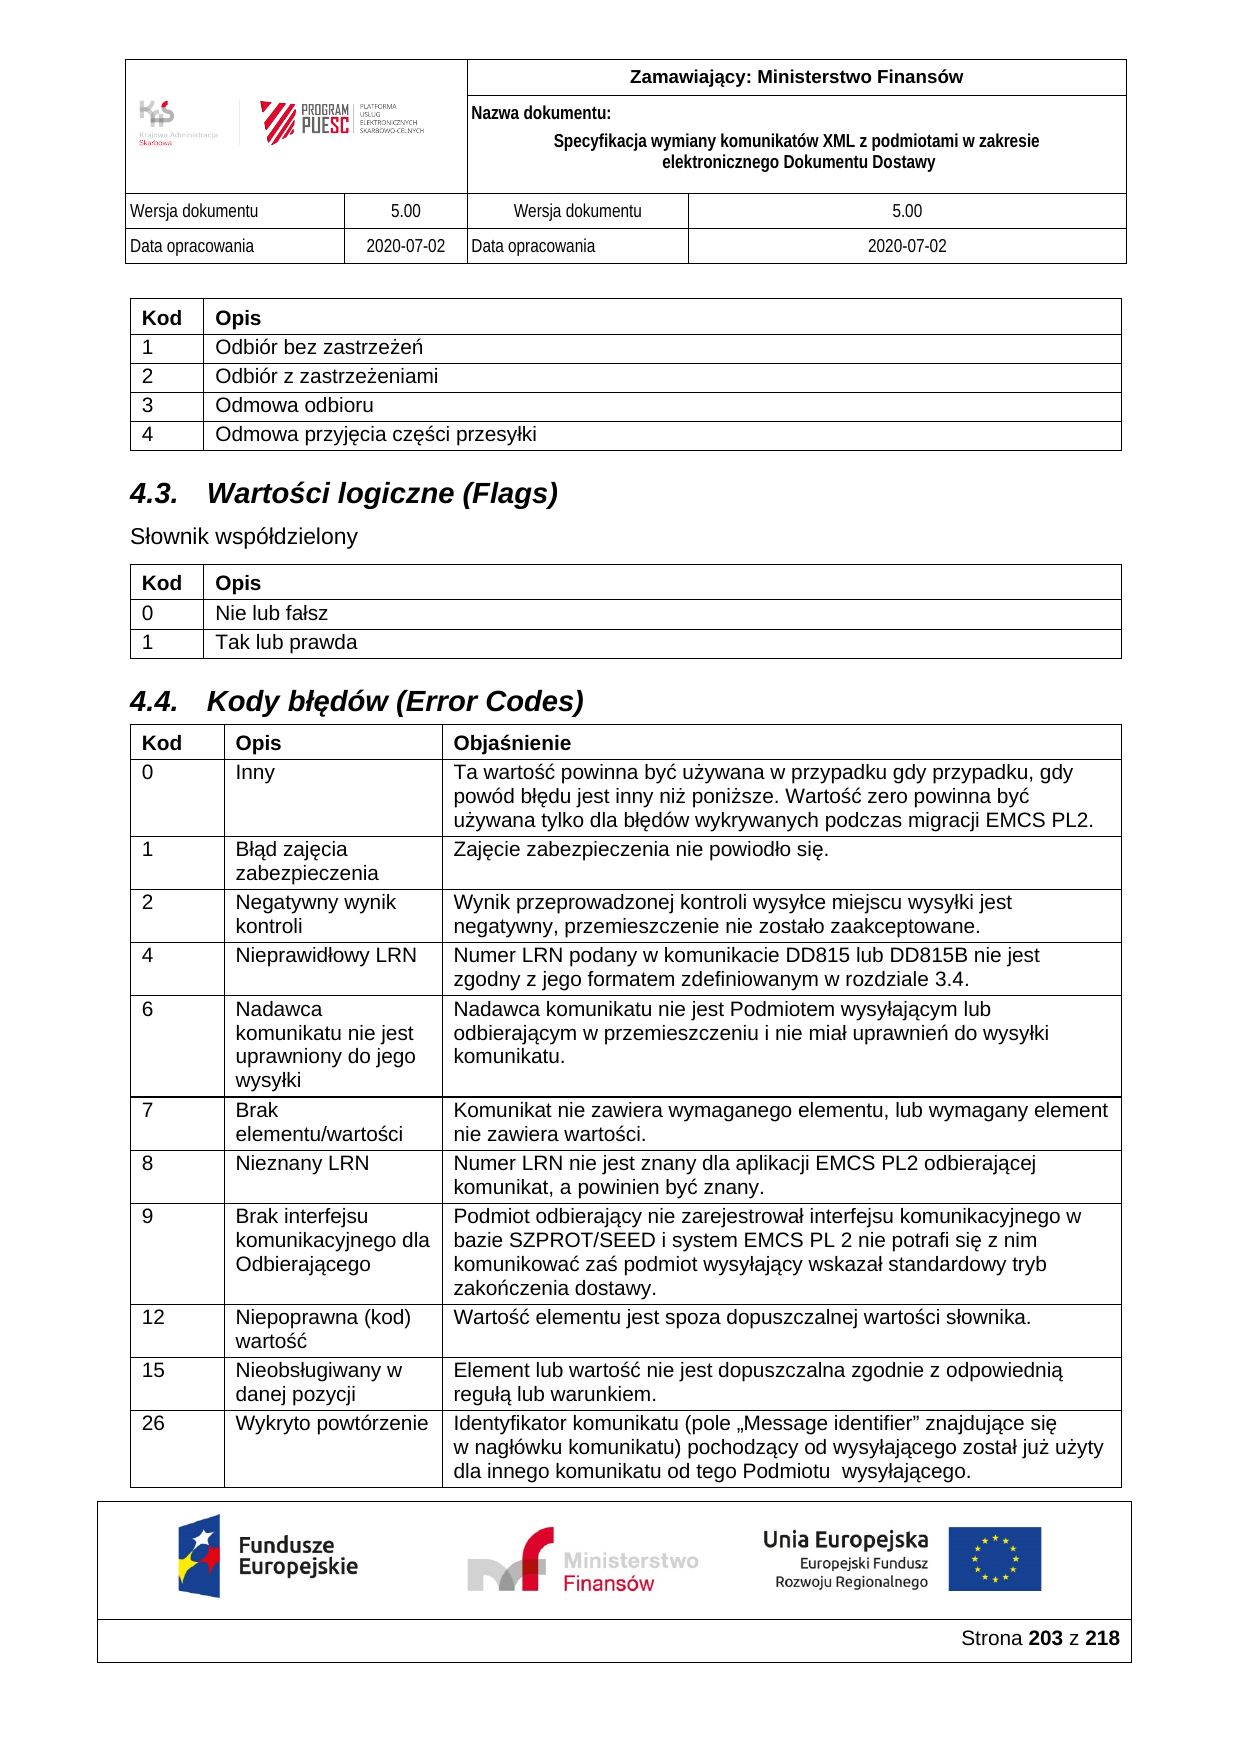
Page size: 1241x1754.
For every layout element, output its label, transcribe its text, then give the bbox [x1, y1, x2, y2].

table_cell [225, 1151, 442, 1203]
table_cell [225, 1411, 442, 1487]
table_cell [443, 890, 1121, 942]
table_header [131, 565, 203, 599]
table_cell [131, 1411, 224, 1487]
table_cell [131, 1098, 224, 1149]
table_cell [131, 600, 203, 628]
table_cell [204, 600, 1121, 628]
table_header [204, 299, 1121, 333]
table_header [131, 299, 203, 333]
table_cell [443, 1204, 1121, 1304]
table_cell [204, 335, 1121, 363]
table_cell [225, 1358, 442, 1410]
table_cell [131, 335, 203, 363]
text Wartości logiczne (Flags) [130, 476, 1122, 510]
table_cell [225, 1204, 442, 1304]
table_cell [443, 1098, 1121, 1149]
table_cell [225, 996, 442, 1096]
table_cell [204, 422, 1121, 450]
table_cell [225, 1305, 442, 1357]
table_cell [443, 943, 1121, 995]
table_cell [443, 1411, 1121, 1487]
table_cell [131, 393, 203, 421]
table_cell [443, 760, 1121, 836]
picture [178, 1514, 1042, 1598]
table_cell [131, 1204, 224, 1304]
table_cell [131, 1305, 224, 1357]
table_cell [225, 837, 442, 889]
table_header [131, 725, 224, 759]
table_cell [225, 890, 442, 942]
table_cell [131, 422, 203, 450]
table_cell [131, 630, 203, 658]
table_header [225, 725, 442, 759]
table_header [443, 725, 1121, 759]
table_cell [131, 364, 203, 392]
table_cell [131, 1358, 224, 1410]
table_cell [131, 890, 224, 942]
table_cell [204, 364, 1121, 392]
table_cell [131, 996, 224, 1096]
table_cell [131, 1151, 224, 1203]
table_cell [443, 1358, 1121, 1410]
text Kody błędów (Error Codes) [130, 684, 1122, 717]
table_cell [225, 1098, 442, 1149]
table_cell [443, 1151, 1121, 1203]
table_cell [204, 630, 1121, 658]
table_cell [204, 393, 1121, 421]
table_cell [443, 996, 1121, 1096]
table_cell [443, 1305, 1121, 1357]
text Słownik współdzielony [130, 516, 1122, 549]
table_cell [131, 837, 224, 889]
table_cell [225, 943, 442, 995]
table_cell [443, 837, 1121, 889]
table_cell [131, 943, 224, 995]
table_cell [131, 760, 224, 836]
picture [129, 90, 424, 156]
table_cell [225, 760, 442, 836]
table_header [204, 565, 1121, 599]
